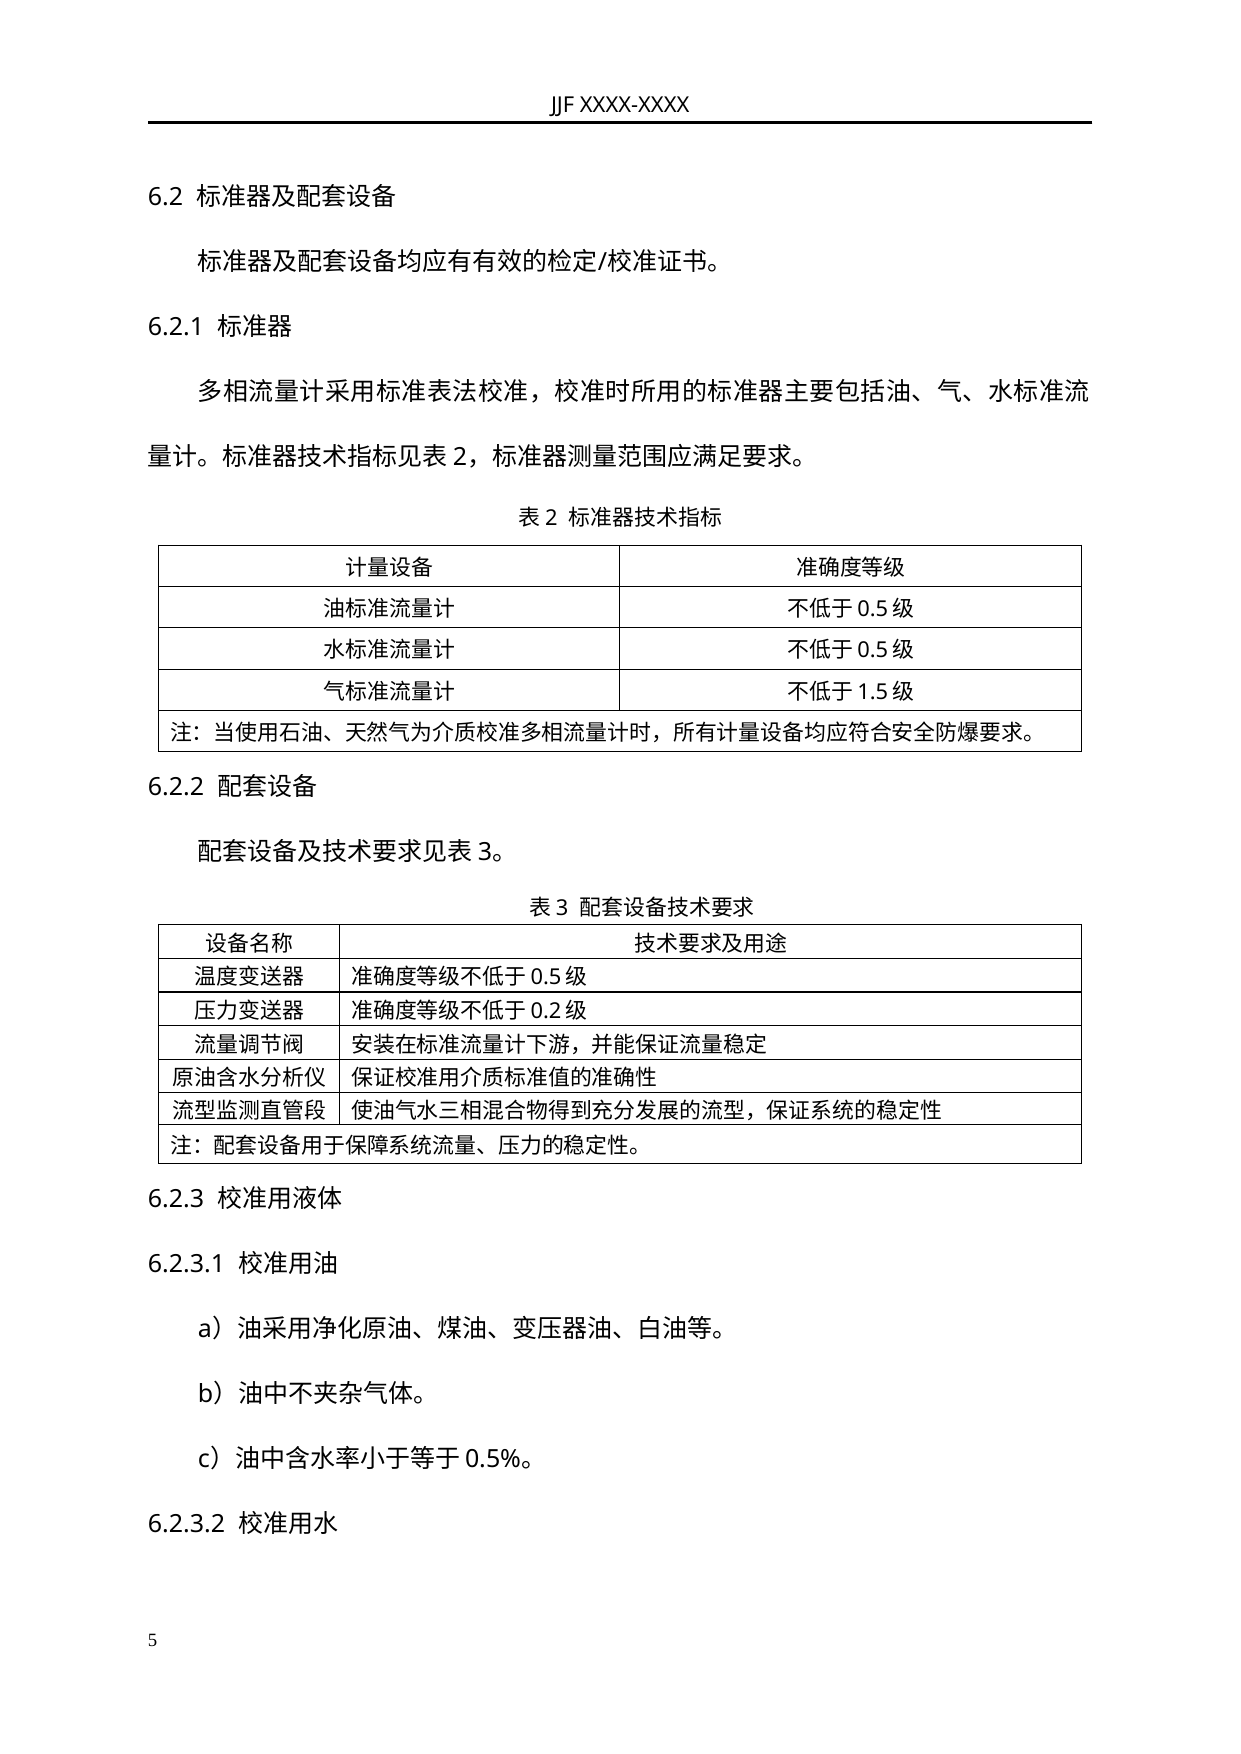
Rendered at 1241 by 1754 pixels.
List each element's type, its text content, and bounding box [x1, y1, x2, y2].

text 表3 配套设备技术要求 [148, 882, 1092, 924]
table_header 计量设备 [159, 546, 619, 586]
table_cell 不低于1.5级 [620, 670, 1081, 710]
table_cell 压力变送器 [159, 993, 339, 1025]
table_cell 保证校准用介质标准值的准确性 [340, 1060, 1081, 1092]
text 6.2.1 标准器 [148, 292, 1092, 357]
table_cell 气标准流量计 [159, 670, 619, 710]
table_cell 流型监测直管段 [159, 1093, 339, 1124]
table_cell 不低于0.5级 [620, 587, 1081, 627]
text 6.2 标准器及配套设备 [148, 162, 1092, 227]
text 6.2.2 配套设备 [148, 752, 1092, 817]
table_header 准确度等级 [620, 546, 1081, 586]
table_cell 油标准流量计 [159, 587, 619, 627]
table_cell 流量调节阀 [159, 1026, 339, 1059]
table_cell 水标准流量计 [159, 628, 619, 668]
text 标准器及配套设备均应有有效的检定/校准证书。 [148, 227, 1092, 292]
table_cell 准确度等级不低于0.5级 [340, 959, 1081, 991]
table_header 设备名称 [159, 925, 339, 958]
table_cell 准确度等级不低于0.2级 [340, 993, 1081, 1025]
table_cell 温度变送器 [159, 959, 339, 991]
table_cell 注：当使用石油、天然气为介质校准多相流量计时，所有计量设备均应符合安全防爆要求。 [159, 711, 1081, 751]
text 配套设备及技术要求见表3。 [148, 817, 1092, 882]
text 6.2.3.1 校准用油 [148, 1229, 1092, 1294]
table_cell 安装在标准流量计下游，并能保证流量稳定 [340, 1026, 1081, 1059]
table_cell 注：配套设备用于保障系统流量、压力的稳定性。 [159, 1125, 1081, 1163]
text 多相流量计采用标准表法校准，校准时所用的标准器主要包括油、气、水标准流量计。标准器技术指标见表2，标准器测量范围应满足要求。 [148, 357, 1092, 487]
text b）油中不夹杂气体。 [148, 1359, 1092, 1424]
text a）油采用净化原油、煤油、变压器油、白油等。 [148, 1294, 1092, 1359]
table_header 技术要求及用途 [340, 925, 1081, 958]
table_cell 不低于0.5级 [620, 628, 1081, 668]
text 6.2.3.2 校准用水 [148, 1489, 1092, 1554]
text c）油中含水率小于等于0.5%。 [148, 1424, 1092, 1489]
table_cell 使油气水三相混合物得到充分发展的流型，保证系统的稳定性 [340, 1093, 1081, 1124]
table_cell 原油含水分析仪 [159, 1060, 339, 1092]
text 6.2.3 校准用液体 [148, 1164, 1092, 1229]
text 表2 标准器技术指标 [148, 499, 1092, 532]
